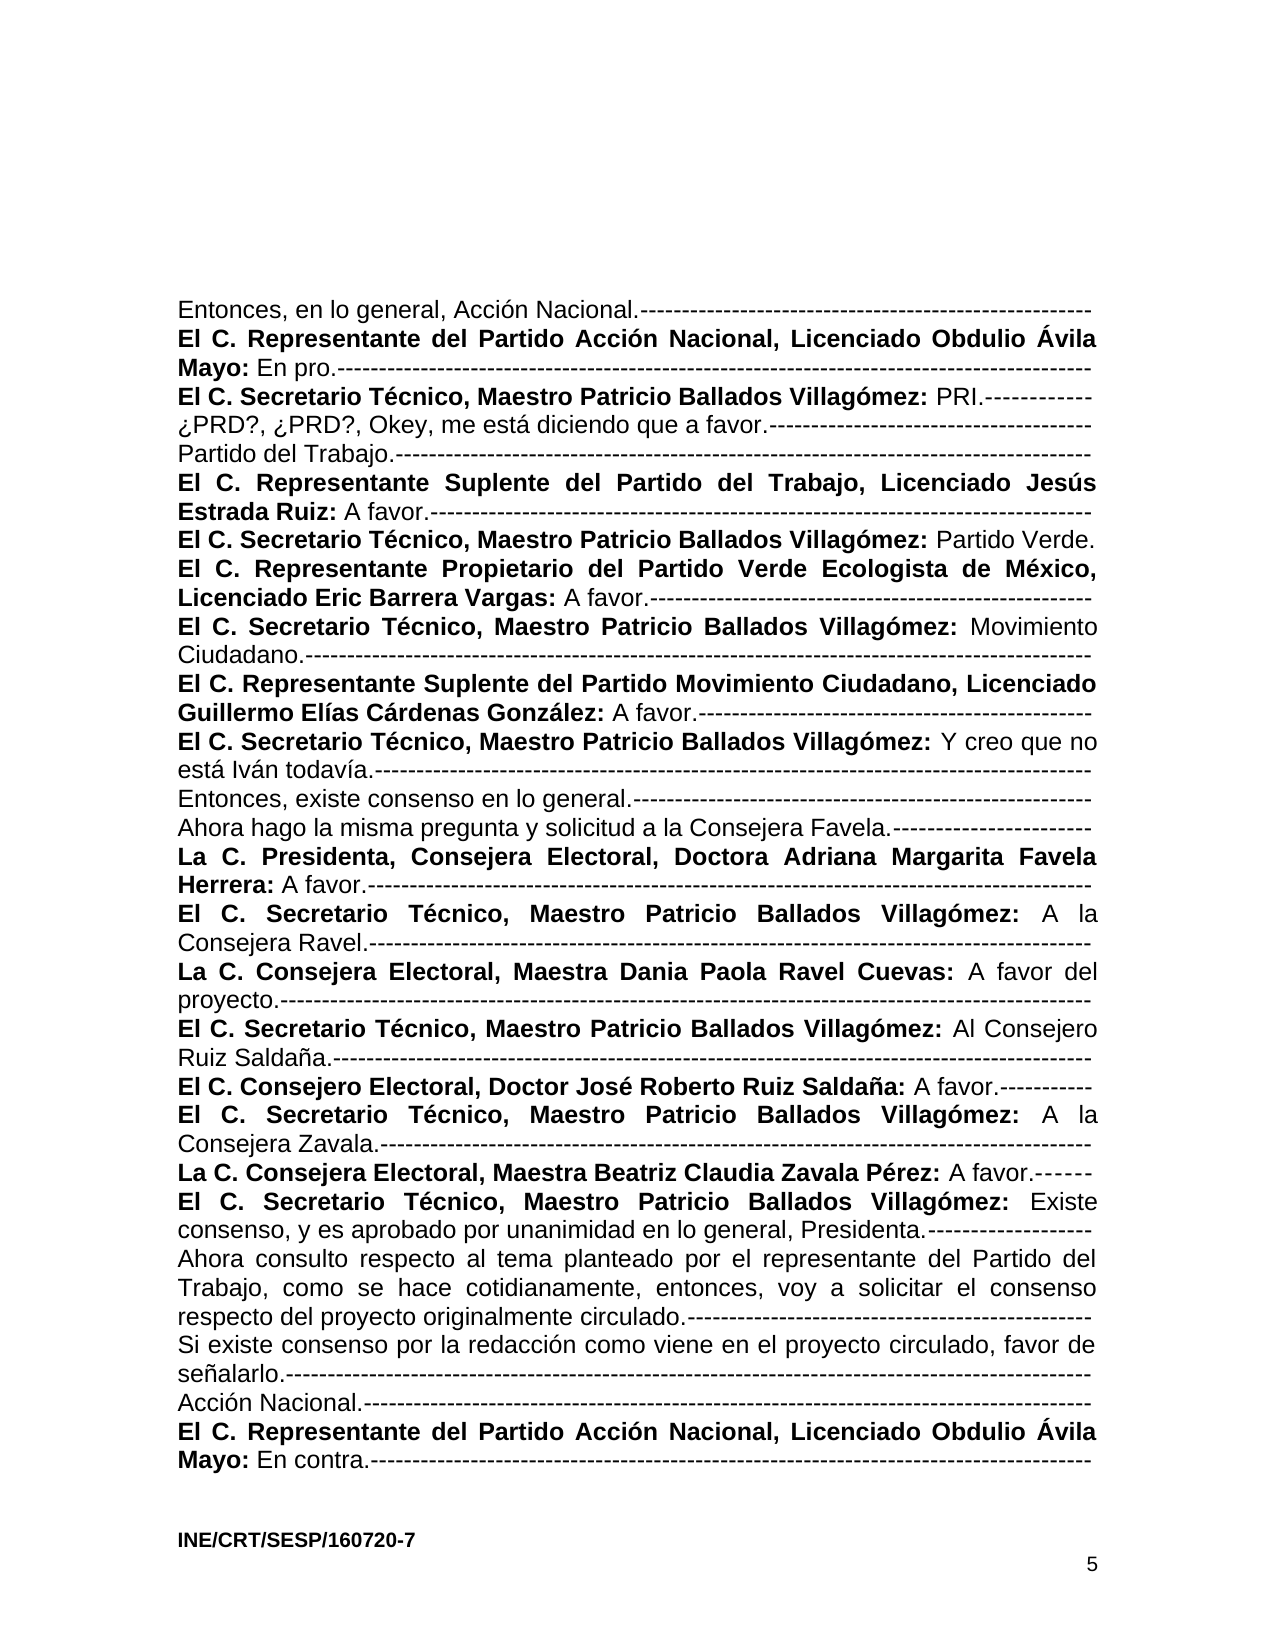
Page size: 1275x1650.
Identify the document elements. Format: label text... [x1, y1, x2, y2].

text El C. Secretario Técnico, Maestro Patricio Ballados Villagómez: Movimiento Ciudadano. [177, 612, 1098, 669]
text El C. Representante del Partido Acción Nacional, Licenciado Obdulio Ávila Mayo: En contra. [177, 1417, 1098, 1474]
text El C. Secretario Técnico, Maestro Patricio Ballados Villagómez: PRI. [177, 382, 1098, 410]
text Ahora hago la misma pregunta y solicitud a la Consejera Favela. [177, 813, 1098, 842]
text El C. Secretario Técnico, Maestro Patricio Ballados Villagómez: Partido Verde. [177, 525, 1098, 554]
text El C. Representante Suplente del Partido Movimiento Ciudadano, Licenciado Guillermo Elías Cárdenas González: A favor. [177, 669, 1098, 727]
text El C. Representante Suplente del Partido del Trabajo, Licenciado Jesús Estrada Ruiz: A favor. [177, 468, 1098, 525]
text Partido del Trabajo. [177, 439, 1098, 468]
text La C. Presidenta, Consejera Electoral, Doctora Adriana Margarita Favela Herrera: A favor. [177, 842, 1098, 899]
text Ahora consulto respecto al tema planteado por el representante del Partido del Trabajo, como se hace cotidianamente, entonces, voy a solicitar el consenso respecto del proyecto originalmente circulado. [177, 1244, 1098, 1330]
text ¿PRD?, ¿PRD?, Okey, me está diciendo que a favor. [177, 410, 1098, 439]
text Acción Nacional. [177, 1388, 1098, 1417]
text La C. Consejera Electoral, Maestra Dania Paola Ravel Cuevas: A favor del proyecto. [177, 957, 1098, 1014]
text Entonces, en lo general, Acción Nacional. [177, 295, 1098, 324]
text Entonces, existe consenso en lo general. [177, 784, 1098, 813]
text El C. Representante del Partido Acción Nacional, Licenciado Obdulio Ávila Mayo: En pro. [177, 324, 1098, 382]
text El C. Secretario Técnico, Maestro Patricio Ballados Villagómez: A la Consejera Ravel. [177, 899, 1098, 957]
text Si existe consenso por la redacción como viene en el proyecto circulado, favor de señalarlo. [177, 1330, 1098, 1388]
text El C. Secretario Técnico, Maestro Patricio Ballados Villagómez: Existe consenso, y es aprobado por unanimidad en lo general, Presidenta. [177, 1187, 1098, 1244]
text El C. Representante Propietario del Partido Verde Ecologista de México, Licenciado Eric Barrera Vargas: A favor. [177, 554, 1098, 612]
text El C. Secretario Técnico, Maestro Patricio Ballados Villagómez: Al Consejero Ruiz Saldaña. [177, 1014, 1098, 1072]
text El C. Secretario Técnico, Maestro Patricio Ballados Villagómez: A la Consejera Zavala. [177, 1100, 1098, 1158]
text La C. Consejera Electoral, Maestra Beatriz Claudia Zavala Pérez: A favor. [177, 1158, 1098, 1187]
text El C. Secretario Técnico, Maestro Patricio Ballados Villagómez: Y creo que no está Iván todavía. [177, 727, 1098, 784]
text El C. Consejero Electoral, Doctor José Roberto Ruiz Saldaña: A favor. [177, 1072, 1098, 1100]
